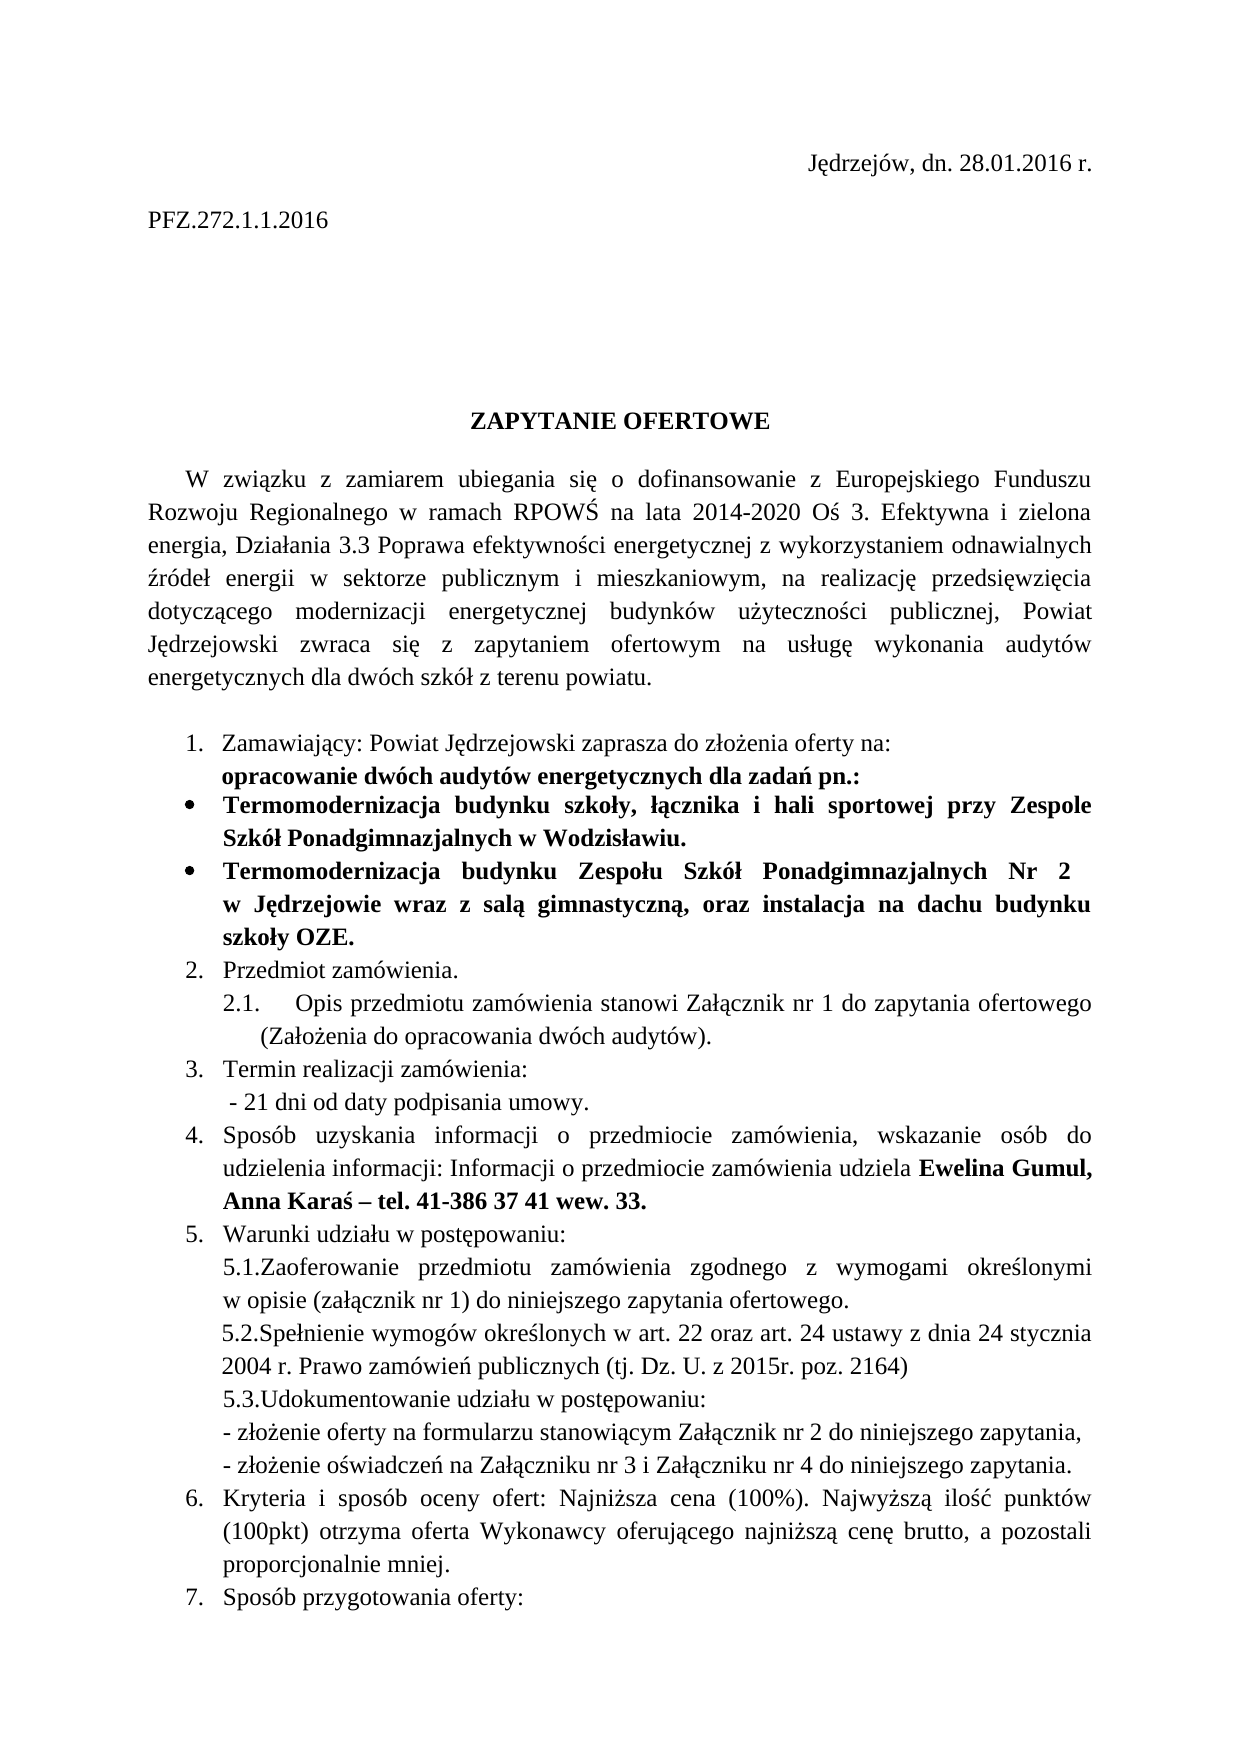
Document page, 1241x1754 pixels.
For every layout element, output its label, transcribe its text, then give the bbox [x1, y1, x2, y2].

list Sposób uzyskania informacji o przedmiocie zamówienia, wskazanie osób do udzielenia informacji: Informacji o przedmiocie zamówienia udziela Ewelina Gumul, Anna Karaś – tel. 41-386 37 41 wew. 33. [185, 1120, 1092, 1215]
list Kryteria i sposób oceny ofert: Najniższa cena (100%). Najwyższą ilość punktów (100pkt) otrzyma oferta Wykonawcy oferującego najniższą cenę brutto, a pozostali proporcjonalnie mniej. [185, 1483, 1092, 1578]
list Termomodernizacja budynku Zespołu Szkół Ponadgimnazjalnych Nr 2 w Jędrzejowie wraz z salą gimnastyczną, oraz instalacja na dachu budynku szkoły OZE. [185, 856, 1092, 951]
list Termomodernizacja budynku szkoły, łącznika i hali sportowej przy Zespole Szkół Ponadgimnazjalnych w Wodzisławiu. [185, 790, 1092, 852]
list Warunki udziału w postępowaniu: [185, 1219, 1092, 1248]
text opracowanie dwóch audytów energetycznych dla zadań pn.: [148, 761, 1092, 790]
list 5.3.Udokumentowanie udziału w postępowaniu: [223, 1384, 1092, 1413]
text PFZ.272.1.1.2016 [148, 205, 1092, 234]
list Zamawiający: Powiat Jędrzejowski zaprasza do złożenia oferty na: [185, 728, 1092, 757]
list - 21 dni od daty podpisania umowy. [223, 1087, 1092, 1116]
text 5.2.Spełnienie wymogów określonych w art. 22 oraz art. 24 ustawy z dnia 24 stycznia 2004 r. Prawo zamówień publicznych (tj. Dz. U. z 2015r. poz. 2164) [221, 1318, 1092, 1380]
text ZAPYTANIE OFERTOWE [148, 406, 1092, 435]
list - złożenie oświadczeń na Załączniku nr 3 i Załączniku nr 4 do niniejszego zapytania. [223, 1450, 1092, 1479]
text Jędrzejów, dn. 28.01.2016 r. [148, 148, 1092, 176]
list - złożenie oferty na formularzu stanowiącym Załącznik nr 2 do niniejszego zapytania, [223, 1417, 1092, 1446]
list Termin realizacji zamówienia: [185, 1054, 1092, 1083]
list Sposób przygotowania oferty: [185, 1582, 1092, 1611]
list Przedmiot zamówienia. [185, 955, 1092, 984]
list 5.1.Zaoferowanie przedmiotu zamówienia zgodnego z wymogami określonymi w opisie (załącznik nr 1) do niniejszego zapytania ofertowego. [223, 1252, 1092, 1314]
text W związku z zamiarem ubiegania się o dofinansowanie z Europejskiego Funduszu Rozwoju Regionalnego w ramach RPOWŚ na lata 2014-2020 Oś 3. Efektywna i zielona energia, Działania 3.3 Poprawa efektywności energetycznej z wykorzystaniem odnawialnych źródeł energii w sektorze publicznym i mieszkaniowym, na realizację przedsięwzięcia dotyczącego modernizacji energetycznej budynków użyteczności publicznej, Powiat Jędrzejowski zwraca się z zapytaniem ofertowym na usługę wykonania audytów energetycznych dla dwóch szkół z terenu powiatu. [148, 464, 1092, 691]
list Opis przedmiotu zamówienia stanowi Załącznik nr 1 do zapytania ofertowego (Założenia do opracowania dwóch audytów). [223, 988, 1092, 1050]
